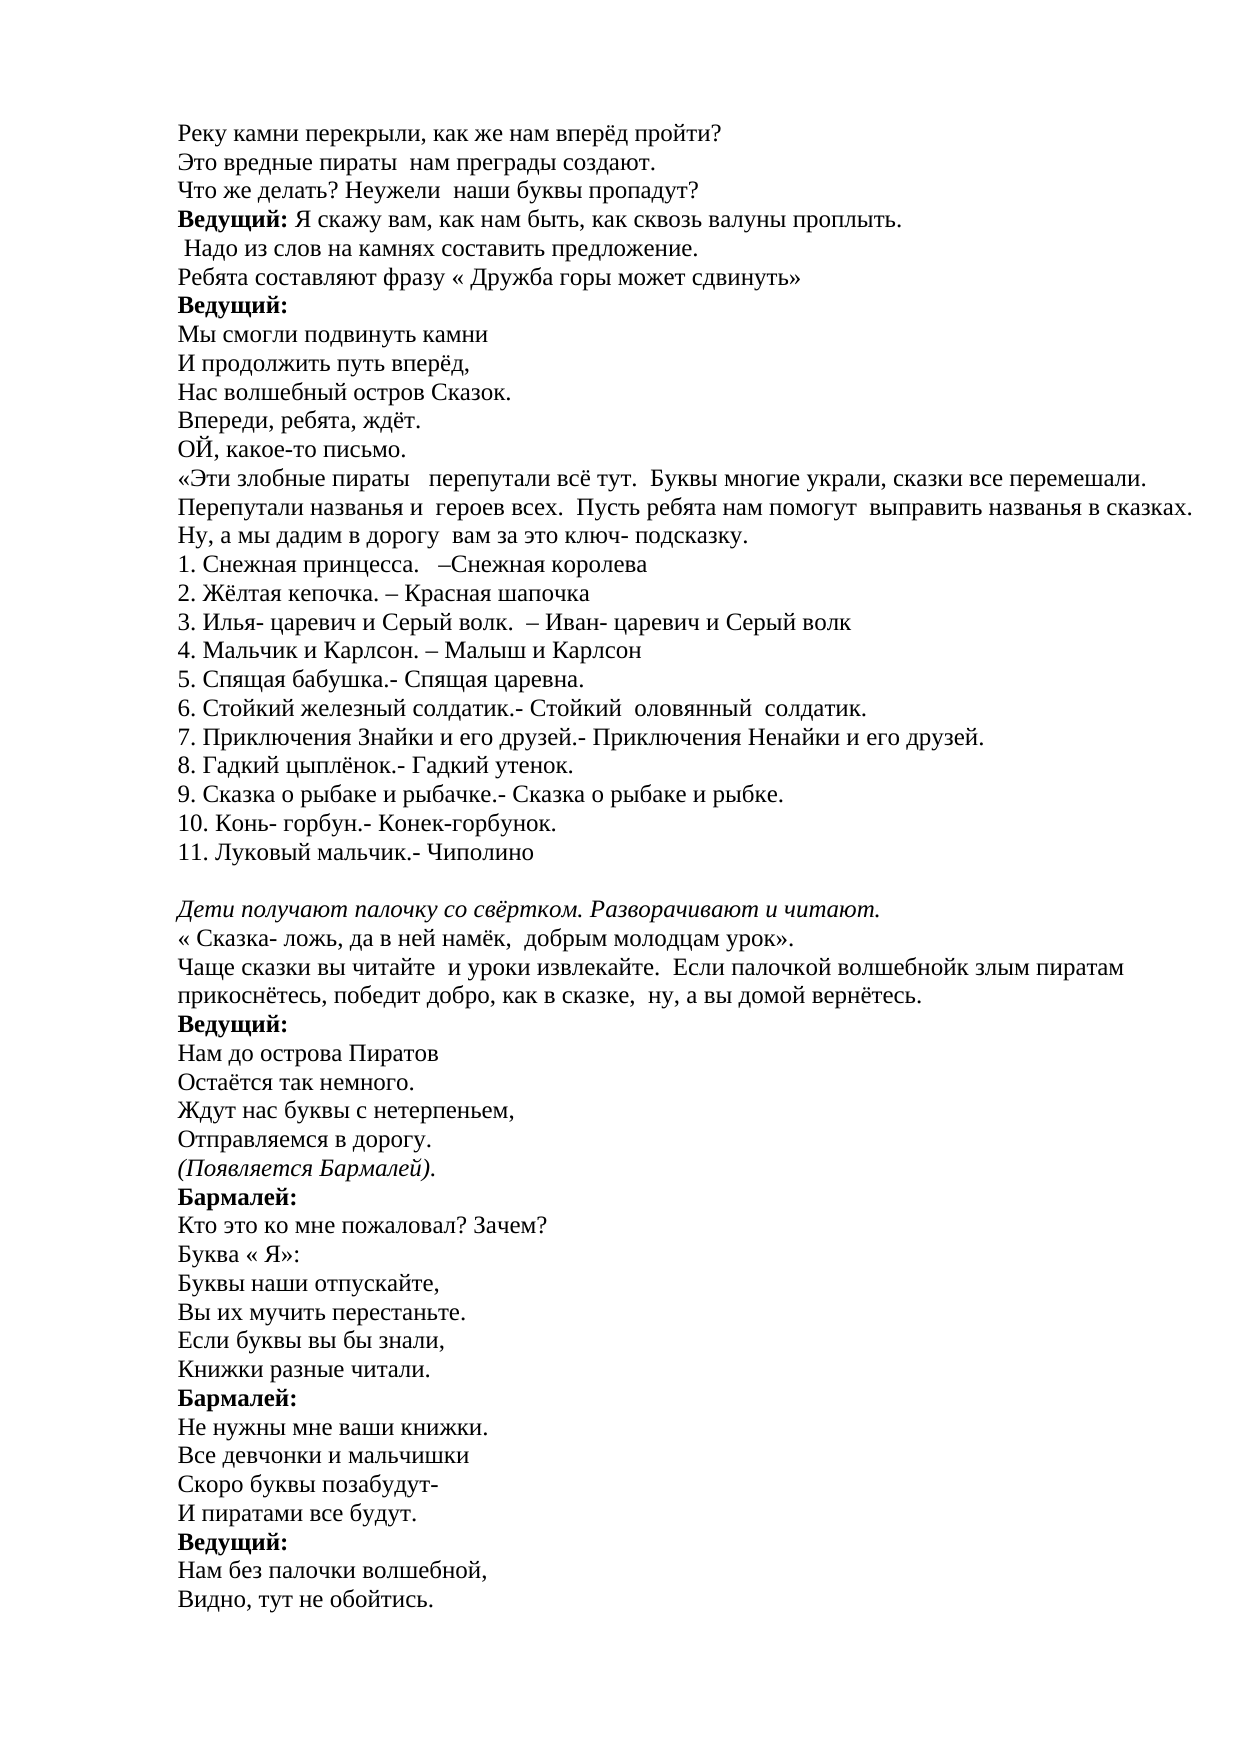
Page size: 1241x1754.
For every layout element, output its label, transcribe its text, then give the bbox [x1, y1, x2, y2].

text 4. Мальчик и Карлсон. – Малыш и Карлсон [177, 636, 1240, 664]
text 8. Гадкий цыплёнок.- Гадкий утенок. [177, 751, 1240, 779]
text ОЙ, какое-то письмо. [177, 434, 1240, 463]
text прикоснётесь, победит добро, как в сказке, ну, а вы домой вернётесь. [177, 981, 1240, 1009]
text Ну, а мы дадим в дорогу вам за это ключ- подсказку. [177, 521, 1240, 549]
text Буква « Я»: [177, 1239, 1240, 1268]
text Мы смогли подвинуть камни [177, 319, 1240, 348]
text И пиратами все будут. [177, 1498, 1240, 1527]
text 5. Спящая бабушка.- Спящая царевна. [177, 664, 1240, 693]
text Ведущий: [177, 291, 1240, 319]
text Впереди, ребята, ждёт. [177, 406, 1240, 434]
text (Появляется Бармалей). [177, 1153, 1240, 1182]
text Дети получают палочку со свёртком. Разворачивают и читают. [177, 894, 1240, 923]
text Вы их мучить перестаньте. [177, 1297, 1240, 1326]
text Все девчонки и мальчишки [177, 1441, 1240, 1469]
text 6. Стойкий железный солдатик.- Стойкий оловянный солдатик. [177, 693, 1240, 722]
text Ребята составляют фразу « Дружба горы может сдвинуть» [177, 262, 1240, 291]
text 11. Луковый мальчик.- Чиполино [177, 837, 1240, 866]
text Бармалей: [177, 1383, 1240, 1412]
text Это вредные пираты нам преграды создают. [177, 147, 1240, 176]
text Отправляемся в дорогу. [177, 1124, 1240, 1153]
text И продолжить путь вперёд, [177, 348, 1240, 377]
text Нам без палочки волшебной, [177, 1556, 1240, 1584]
text Остаётся так немного. [177, 1067, 1240, 1096]
text 9. Сказка о рыбаке и рыбачке.- Сказка о рыбаке и рыбке. [177, 779, 1240, 808]
text Реку камни перекрыли, как же нам вперёд пройти? [177, 118, 1240, 147]
text Ведущий: [177, 1527, 1240, 1556]
text Видно, тут не обойтись. [177, 1584, 1240, 1613]
text Книжки разные читали. [177, 1354, 1240, 1383]
text 3. Илья- царевич и Серый волк. – Иван- царевич и Серый волк [177, 607, 1240, 636]
text Перепутали названья и героев всех. Пусть ребята нам помогут выправить названья в сказках. [177, 492, 1240, 521]
text Что же делать? Неужели наши буквы пропадут? [177, 176, 1240, 204]
text Чаще сказки вы читайте и уроки извлекайте. Если палочкой волшебнойк злым пиратам [177, 952, 1240, 981]
text «Эти злобные пираты перепутали всё тут. Буквы многие украли, сказки все перемешали. [177, 463, 1240, 492]
text 10. Конь- горбун.- Конек-горбунок. [177, 808, 1240, 837]
text Не нужны мне ваши книжки. [177, 1412, 1240, 1441]
text Нам до острова Пиратов [177, 1038, 1240, 1067]
text Буквы наши отпускайте, [177, 1268, 1240, 1297]
text Ведущий: Я скажу вам, как нам быть, как сквозь валуны проплыть. [177, 204, 1240, 233]
text 2. Жёлтая кепочка. – Красная шапочка [177, 578, 1240, 607]
text Кто это ко мне пожаловал? Зачем? [177, 1211, 1240, 1239]
text Ждут нас буквы с нетерпеньем, [177, 1096, 1240, 1124]
text 1. Снежная принцесса. –Снежная королева [177, 549, 1240, 578]
text 7. Приключения Знайки и его друзей.- Приключения Ненайки и его друзей. [177, 722, 1240, 751]
text Бармалей: [177, 1182, 1240, 1211]
text Ведущий: [177, 1009, 1240, 1038]
text « Сказка- ложь, да в ней намёк, добрым молодцам урок». [177, 923, 1240, 952]
text Если буквы вы бы знали, [177, 1326, 1240, 1354]
text Нас волшебный остров Сказок. [177, 377, 1240, 406]
text Надо из слов на камнях составить предложение. [177, 233, 1240, 262]
text Скоро буквы позабудут- [177, 1469, 1240, 1498]
